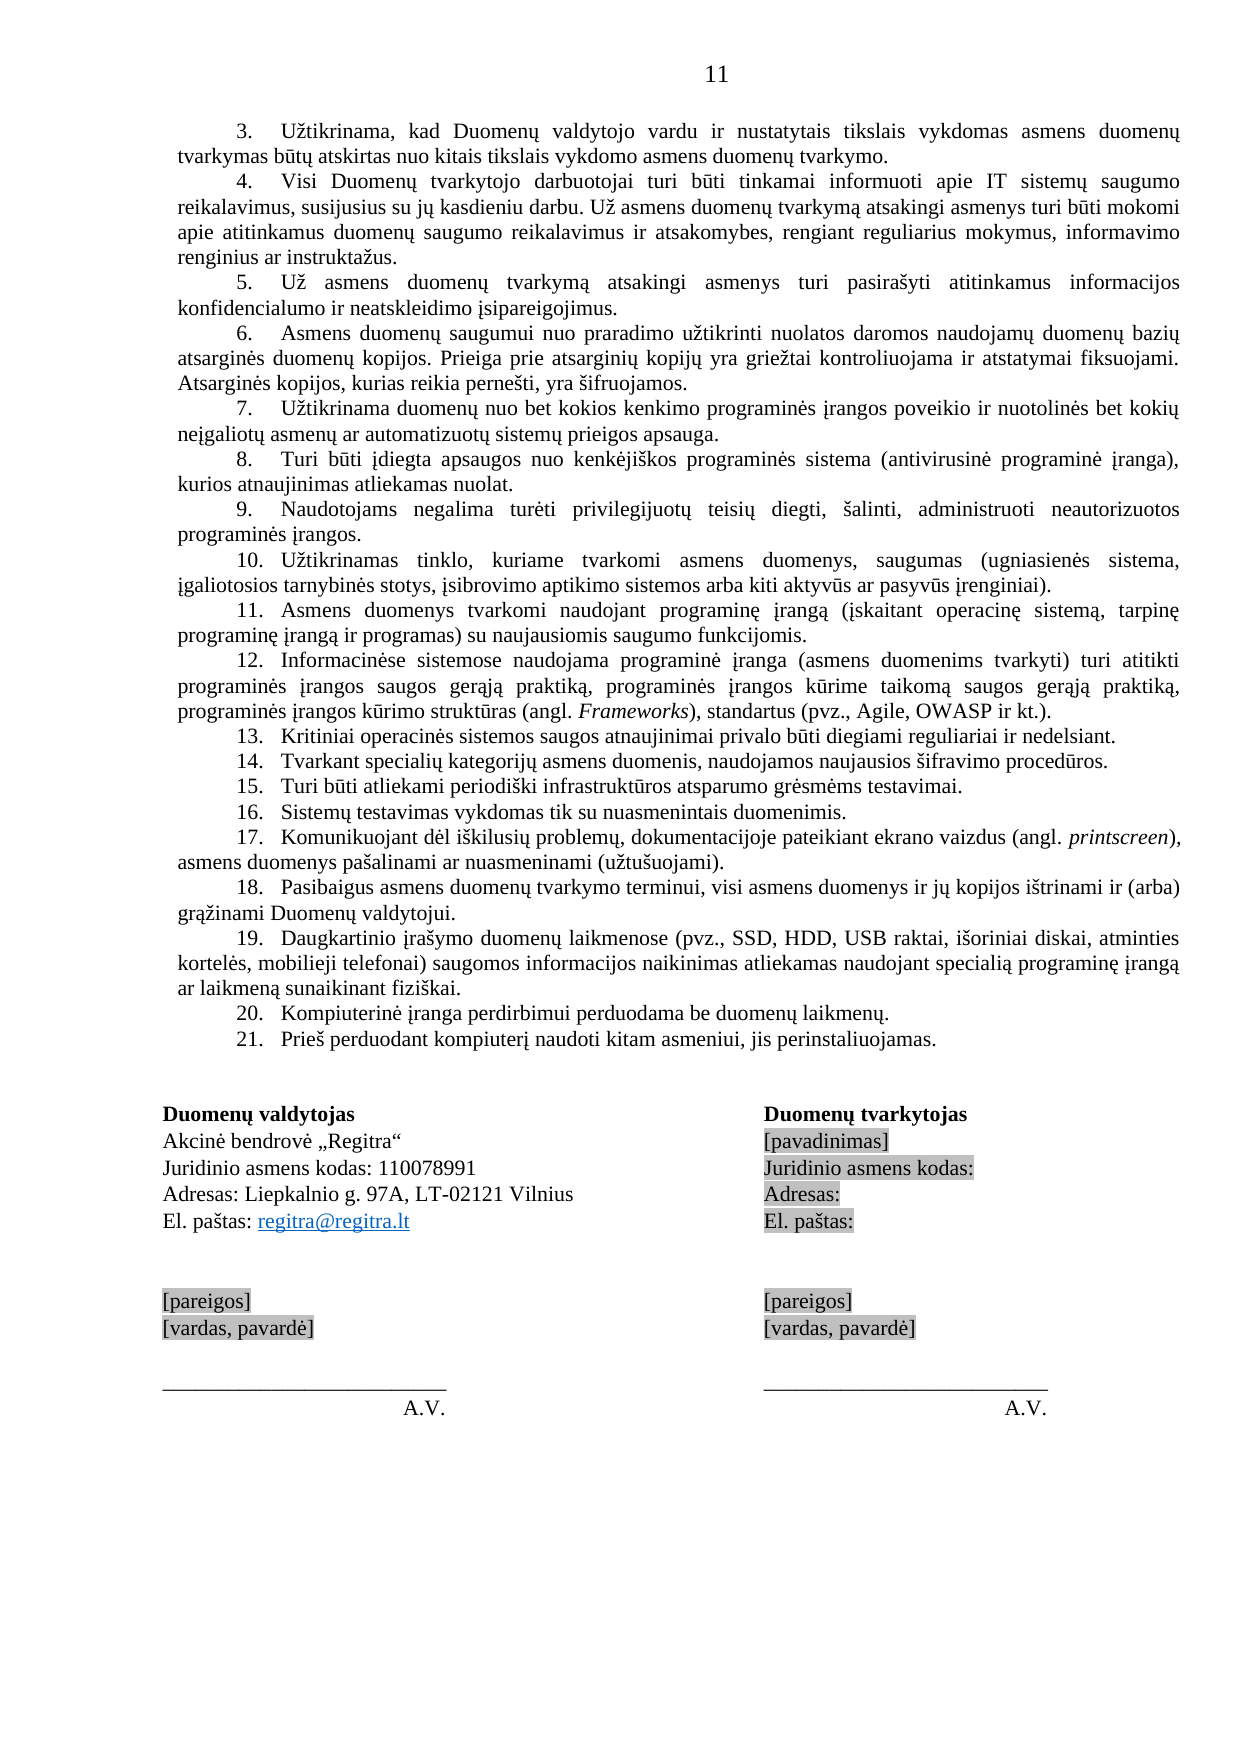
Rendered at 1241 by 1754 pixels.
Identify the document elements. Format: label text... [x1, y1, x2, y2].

list Komunikuojant dėl iškilusių problemų, dokumentacijoje pateikiant ekrano vaizdus (angl. printscreen), asmens duomenys pašalinami ar nuasmeninami (užtušuojami). [177, 824, 1181, 874]
list Pasibaigus asmens duomenų tvarkymo terminui, visi asmens duomenys ir jų kopijos ištrinami ir (arba) grąžinami Duomenų valdytojui. [177, 874, 1181, 925]
list Asmens duomenys tvarkomi naudojant programinę įrangą (įskaitant operacinę sistemą, tarpinę programinę įrangą ir programas) su naujausiomis saugumo funkcijomis. [177, 597, 1181, 647]
list Informacinėse sistemose naudojama programinė įranga (asmens duomenims tvarkyti) turi atitikti programinės įrangos saugos gerąją praktiką, programinės įrangos kūrime taikomą saugos gerąją praktiką, programinės įrangos kūrimo struktūras (angl. Frameworks), standartus (pvz., Agile, OWASP ir kt.). [177, 647, 1181, 723]
list Turi būti įdiegta apsaugos nuo kenkėjiškos programinės sistema (antivirusinė programinė įranga), kurios atnaujinimas atliekamas nuolat. [177, 446, 1181, 496]
list Užtikrinama duomenų nuo bet kokios kenkimo programinės įrangos poveikio ir nuotolinės bet kokių neįgaliotų asmenų ar automatizuotų sistemų prieigos apsauga. [177, 395, 1181, 446]
list Visi Duomenų tvarkytojo darbuotojai turi būti tinkamai informuoti apie IT sistemų saugumo reikalavimus, susijusius su jų kasdieniu darbu. Už asmens duomenų tvarkymą atsakingi asmenys turi būti mokomi apie atitinkamus duomenų saugumo reikalavimus ir atsakomybes, rengiant reguliarius mokymus, informavimo renginius ar instruktažus. [177, 168, 1181, 269]
list Užtikrinamas tinklo, kuriame tvarkomi asmens duomenys, saugumas (ugniasienės sistema, įgaliotosios tarnybinės stotys, įsibrovimo aptikimo sistemos arba kiti aktyvūs ar pasyvūs įrenginiai). [177, 547, 1181, 597]
list Naudotojams negalima turėti privilegijuotų teisių diegti, šalinti, administruoti neautorizuotos programinės įrangos. [177, 496, 1181, 547]
list Už asmens duomenų tvarkymą atsakingi asmenys turi pasirašyti atitinkamus informacijos konfidencialumo ir neatskleidimo įsipareigojimus. [177, 269, 1181, 320]
list Asmens duomenų saugumui nuo praradimo užtikrinti nuolatos daromos naudojamų duomenų bazių atsarginės duomenų kopijos. Prieiga prie atsarginių kopijų yra griežtai kontroliuojama ir atstatymai fiksuojami. Atsarginės kopijos, kurias reikia pernešti, yra šifruojamos. [177, 320, 1181, 395]
list Sistemų testavimas vykdomas tik su nuasmenintais duomenimis. [177, 799, 1181, 824]
list Tvarkant specialių kategorijų asmens duomenis, naudojamos naujausios šifravimo procedūros. [177, 748, 1181, 773]
list Kompiuterinė įranga perdirbimui perduodama be duomenų laikmenų. [177, 1000, 1181, 1026]
list Turi būti atliekami periodiški infrastruktūros atsparumo grėsmėms testavimai. [177, 773, 1181, 799]
table_header Duomenų valdytojas Akcinė bendrovė „Regitra“ Juridinio asmens kodas: 110078991 Adresas: Liepkalnio g. 97A, LT-02121 Vilnius El. paštas: regitra@regitra.lt [pareigos] [vardas, pavardė] __________________________ A.V. [151, 1101, 752, 1448]
list Prieš perduodant kompiuterį naudoti kitam asmeniui, jis perinstaliuojamas. [177, 1026, 1181, 1051]
table_header Duomenų tvarkytojas [pavadinimas] Juridinio asmens kodas: Adresas: El. paštas: [pareigos] [vardas, pavardė] __________________________ A.V. [753, 1101, 1240, 1448]
list Užtikrinama, kad Duomenų valdytojo vardu ir nustatytais tikslais vykdomas asmens duomenų tvarkymas būtų atskirtas nuo kitais tikslais vykdomo asmens duomenų tvarkymo. [177, 118, 1181, 168]
list Daugkartinio įrašymo duomenų laikmenose (pvz., SSD, HDD, USB raktai, išoriniai diskai, atminties kortelės, mobilieji telefonai) saugomos informacijos naikinimas atliekamas naudojant specialią programinę įrangą ar laikmeną sunaikinant fiziškai. [177, 925, 1181, 1000]
list Kritiniai operacinės sistemos saugos atnaujinimai privalo būti diegiami reguliariai ir nedelsiant. [177, 723, 1181, 748]
